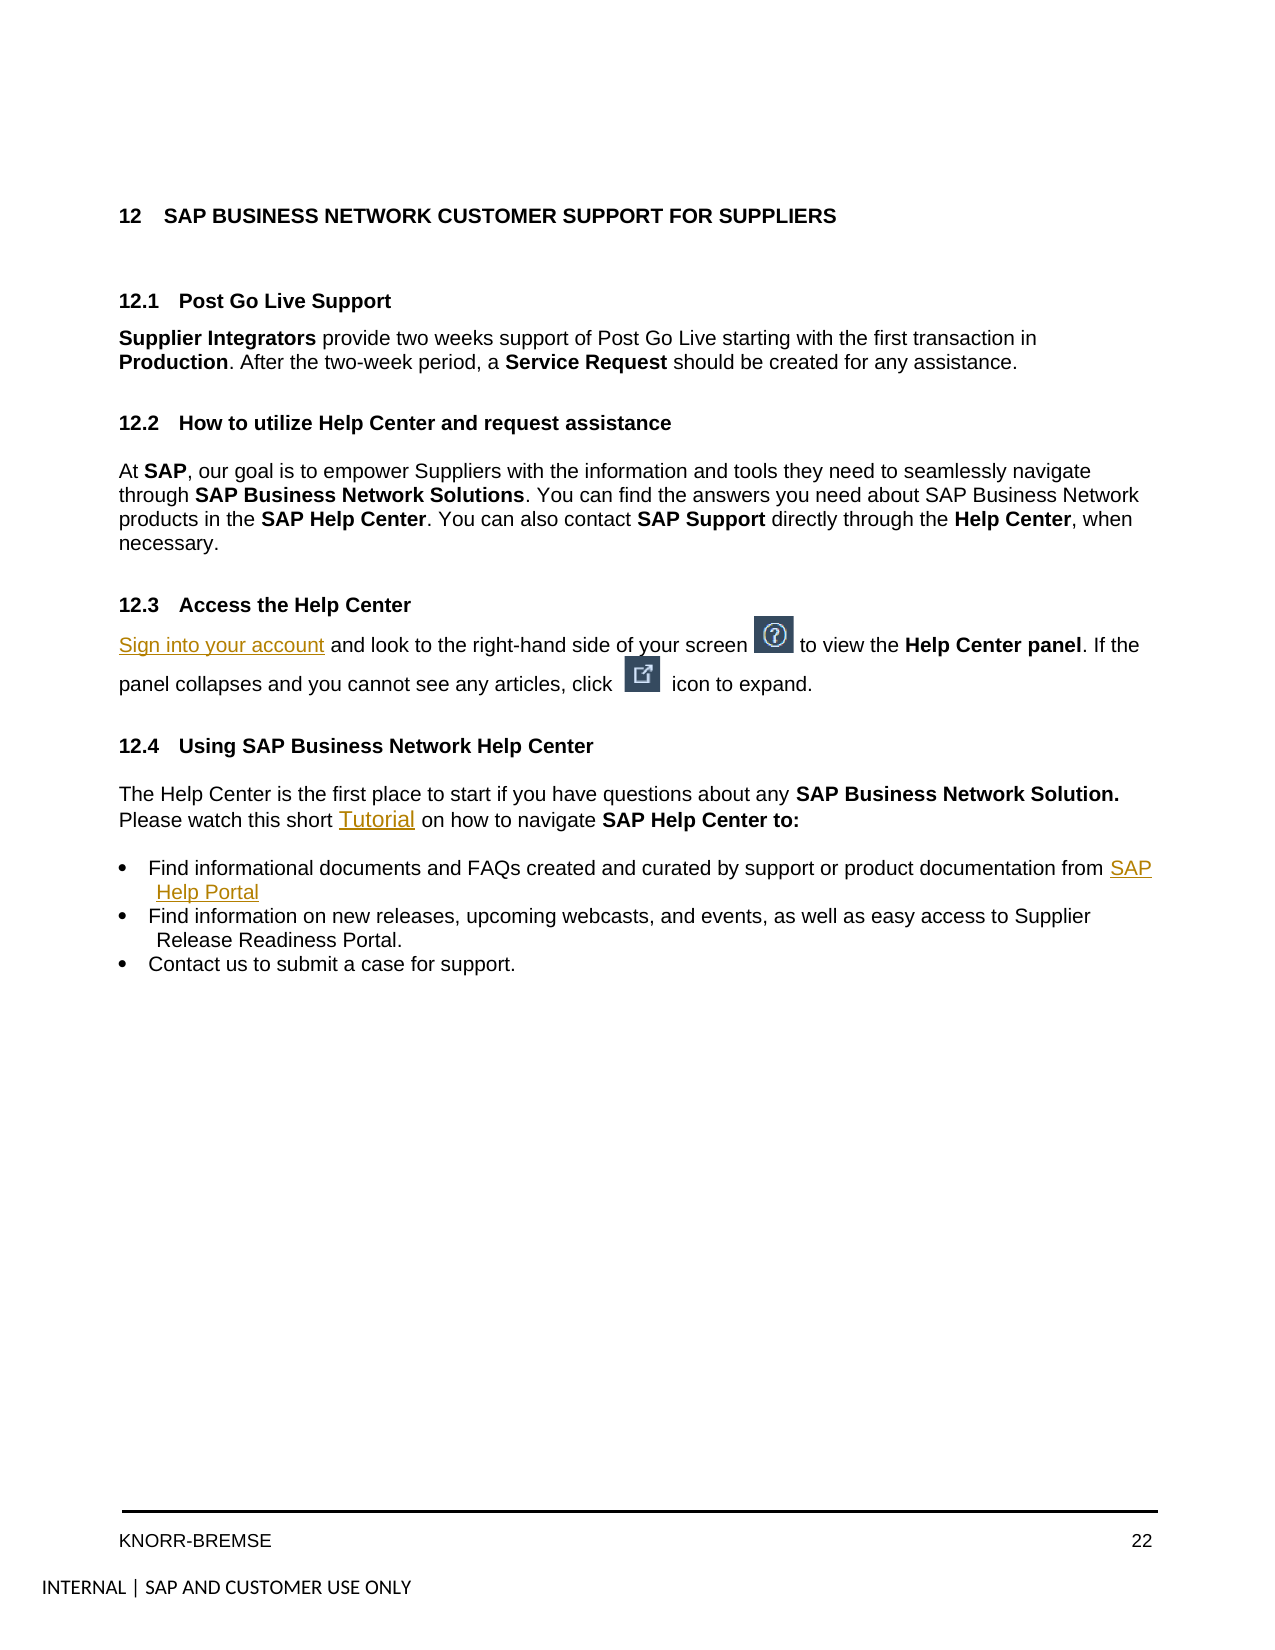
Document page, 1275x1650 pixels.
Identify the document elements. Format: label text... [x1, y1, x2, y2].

picture [754, 616, 794, 653]
subtitle How to utilize Help Center and request assistance [118, 411, 1156, 435]
text Supplier Integrators provide two weeks support of Post Go Live starting with the first transaction in Production. After the two-week period, a Service Request should be created for any assistance. [118, 326, 1156, 374]
list Find information on new releases, upcoming webcasts, and events, as well as easy access to Supplier Release Readiness Portal. [118, 904, 1156, 952]
subtitle SAP Business Network customer support for Suppliers [118, 204, 1156, 228]
text Please watch this short Tutorial on how to navigate SAP Help Center to: [118, 806, 1156, 832]
subtitle Access the Help Center [118, 592, 1156, 616]
text At SAP, our goal is to empower Suppliers with the information and tools they need to seamlessly navigate through SAP Business Network Solutions. You can find the answers you need about SAP Business Network products in the SAP Help Center. You can also contact SAP Support directly through the Help Center, when necessary. [118, 459, 1156, 555]
text Sign into your account and look to the right-hand side of your screen to view the Help Center panel. If the panel collapses and you cannot see any articles, click icon to expand. [118, 616, 1156, 696]
list Find informational documents and FAQs created and curated by support or product documentation from SAP Help Portal [118, 856, 1156, 904]
picture [624, 656, 661, 692]
subtitle Using SAP Business Network Help Center [118, 734, 1156, 758]
text The Help Center is the first place to start if you have questions about any SAP Business Network Solution. [118, 782, 1156, 806]
subtitle Post Go Live Support [118, 289, 1156, 313]
list Contact us to submit a case for support. [118, 952, 1156, 976]
